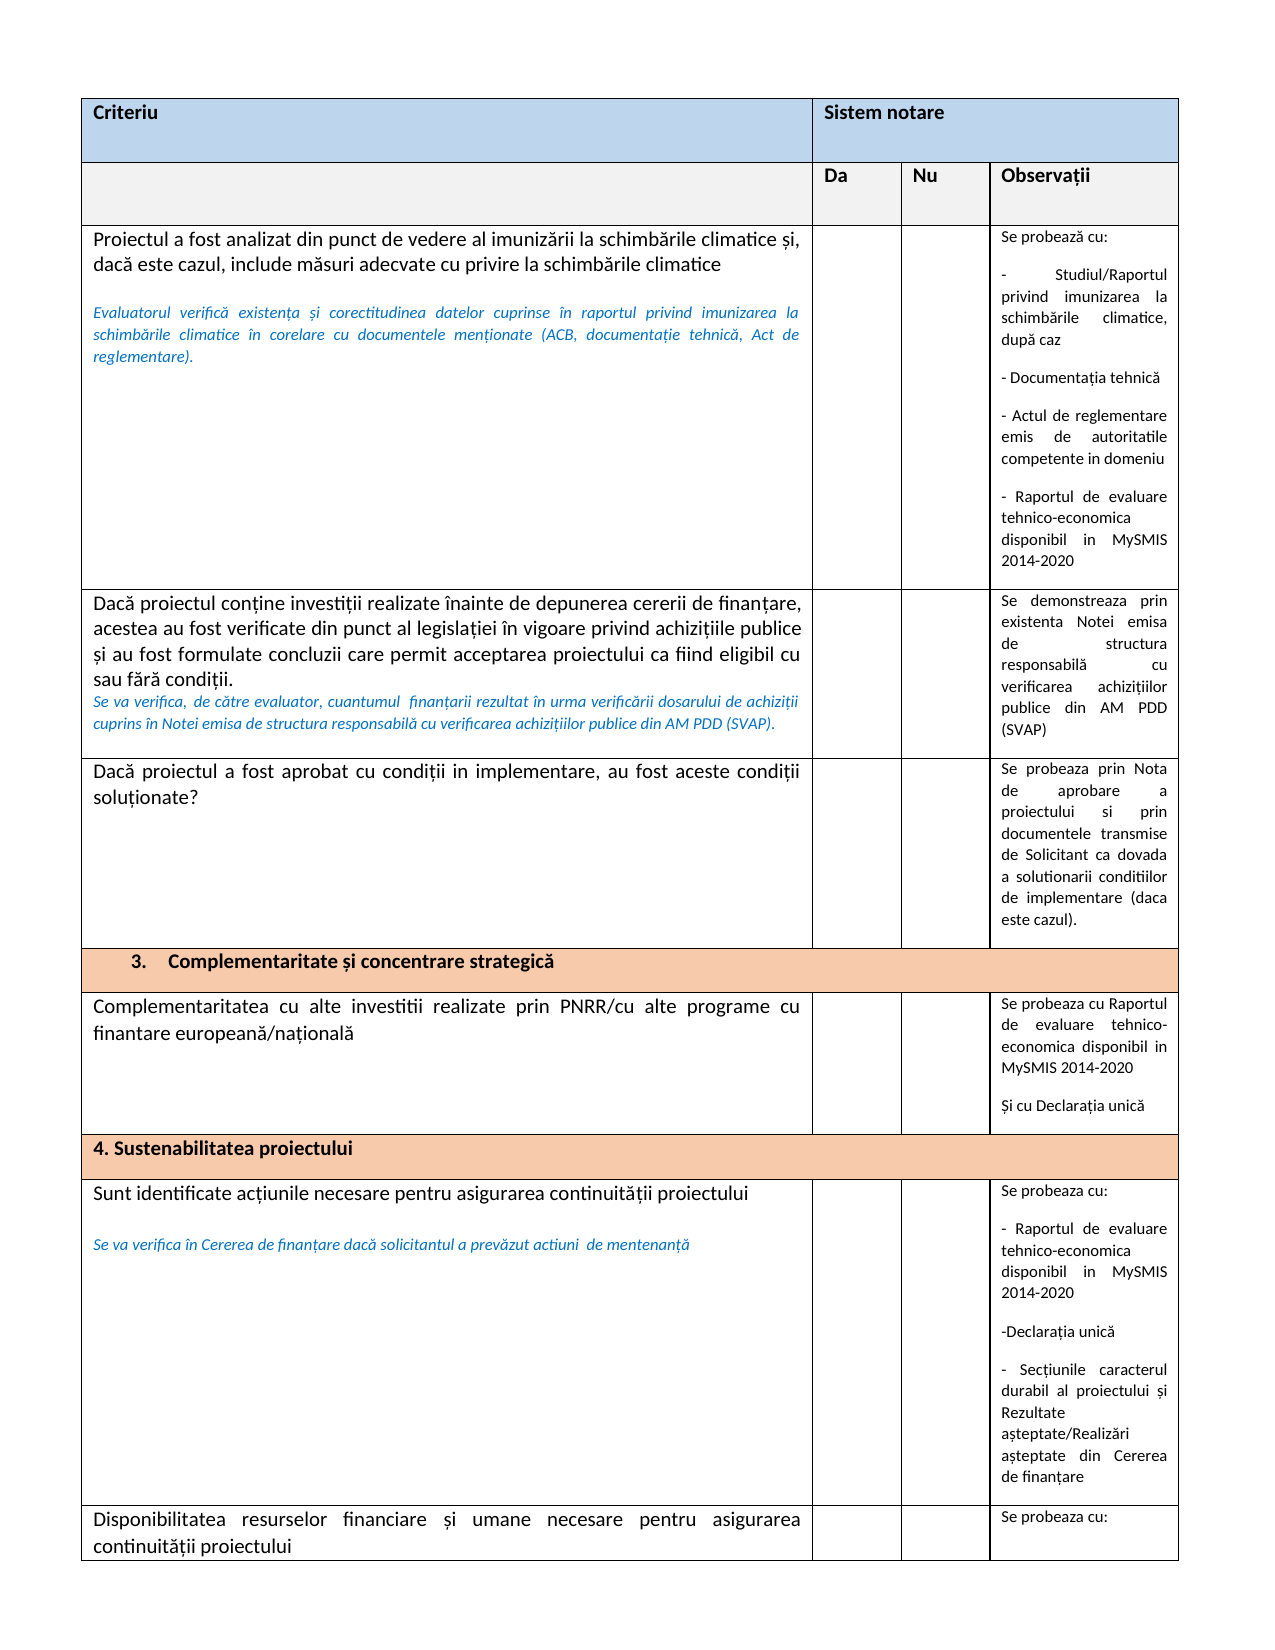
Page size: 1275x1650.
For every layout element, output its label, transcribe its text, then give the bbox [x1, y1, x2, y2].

table_cell Da [813, 163, 901, 225]
table_cell [902, 993, 989, 1134]
table_cell [902, 759, 989, 947]
table_cell Se probează cu: - Studiul/Raportul privind imunizarea la schimbările climatice, după caz - Documentația tehnică - Actul de reglementare emis de autoritatile competente in domeniu - Raportul de evaluare tehnico-economica disponibil in MySMIS 2014-2020 [991, 226, 1178, 589]
table_cell Sunt identificate acţiunile necesare pentru asigurarea continuităţii proiectului Se va verifica în Cererea de finanțare dacă solicitantul a prevăzut actiuni de mentenanță [82, 1180, 812, 1505]
table_header Sistem notare [813, 99, 1178, 162]
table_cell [82, 1506, 812, 1560]
table_cell [813, 590, 901, 757]
table_cell Complementaritate și concentrare strategică [82, 949, 1178, 992]
table_cell 4. Sustenabilitatea proiectului [82, 1135, 1178, 1179]
table_cell Dacă proiectul conţine investiţii realizate înainte de depunerea cererii de finanţare, acestea au fost verificate din punct al legislaţiei în vigoare privind achiziţiile publice şi au fost formulate concluzii care permit acceptarea proiectului ca fiind eligibil cu sau fără condiţii. Se va verifica, de către evaluator, cuantumul finanțarii rezultat în urma verificării dosarului de achiziții cuprins în Notei emisa de structura responsabilă cu verificarea achizițiilor publice din AM PDD (SVAP). [82, 590, 812, 757]
table_cell Nu [902, 163, 989, 225]
table_cell Dacă proiectul a fost aprobat cu condiții in implementare, au fost aceste condiții soluționate? [82, 759, 812, 947]
table_cell Observații [991, 163, 1178, 225]
table_cell Se probeaza prin Nota de aprobare a proiectului si prin documentele transmise de Solicitant ca dovada a solutionarii conditiilor de implementare (daca este cazul). [991, 759, 1178, 947]
table_cell Se demonstreaza prin existenta Notei emisa de structura responsabilă cu verificarea achizițiilor publice din AM PDD (SVAP) [991, 590, 1178, 757]
table_cell [813, 759, 901, 947]
table_cell Se probeaza cu Raportul de evaluare tehnico-economica disponibil in MySMIS 2014-2020 Și cu Declarația unică [991, 993, 1178, 1134]
table_cell Proiectul a fost analizat din punct de vedere al imunizării la schimbările climatice și, dacă este cazul, include măsuri adecvate cu privire la schimbările climatice Evaluatorul verifică existența și corectitudinea datelor cuprinse în raportul privind imunizarea la schimbările climatice în corelare cu documentele menționate (ACB, documentație tehnică, Act de reglementare). [82, 226, 812, 589]
table_cell [902, 1506, 989, 1560]
table_cell [813, 1180, 901, 1505]
table_cell Complementaritatea cu alte investitii realizate prin PNRR/cu alte programe cu finantare europeană/națională [82, 993, 812, 1134]
table_cell [902, 590, 989, 757]
table_cell [813, 226, 901, 589]
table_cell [991, 1506, 1178, 1560]
table_cell [902, 1180, 989, 1505]
table_header Criteriu [82, 99, 812, 162]
table_cell [82, 163, 812, 225]
table_cell Se probeaza cu: - Raportul de evaluare tehnico-economica disponibil in MySMIS 2014-2020 -Declarația unică - Secțiunile caracterul durabil al proiectului și Rezultate așteptate/Realizări așteptate din Cererea de finanțare [991, 1180, 1178, 1505]
table_cell [813, 1506, 901, 1560]
table_cell [902, 226, 989, 589]
table_cell [813, 993, 901, 1134]
